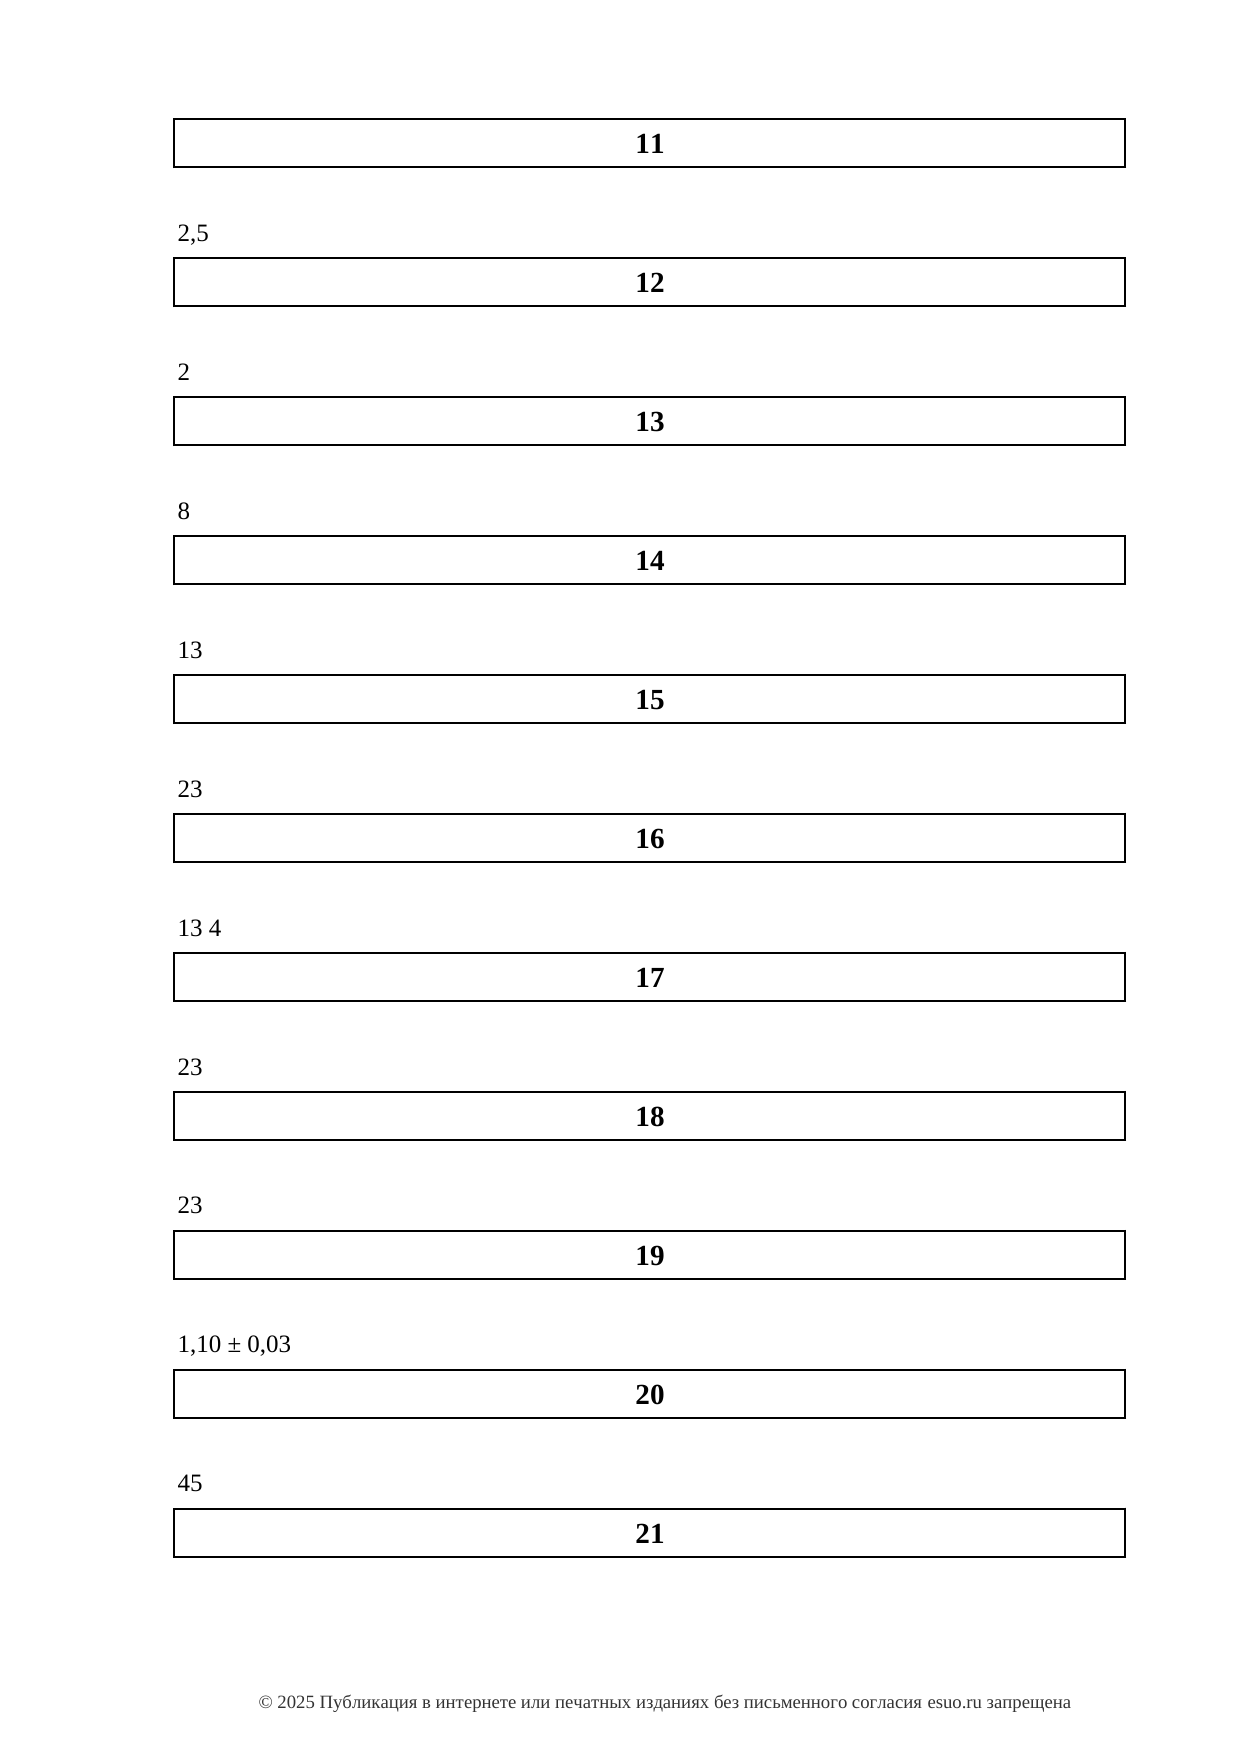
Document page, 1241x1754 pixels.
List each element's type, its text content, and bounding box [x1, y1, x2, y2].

text 23 [177, 1052, 1122, 1080]
subtitle 11 [175, 120, 1124, 166]
text 23 [177, 774, 1122, 802]
subtitle 21 [175, 1510, 1124, 1556]
text 2 [177, 357, 1122, 386]
subtitle 13 [175, 398, 1124, 444]
subtitle 19 [175, 1232, 1124, 1278]
subtitle 17 [175, 954, 1124, 1000]
subtitle 15 [175, 676, 1124, 722]
text 8 [177, 496, 1122, 524]
subtitle 12 [175, 259, 1124, 305]
subtitle 20 [175, 1371, 1124, 1417]
text 13 [177, 635, 1122, 663]
text 1,10 ± 0,03 [177, 1329, 1122, 1358]
subtitle 14 [175, 537, 1124, 583]
subtitle 18 [175, 1093, 1124, 1139]
text 45 [177, 1468, 1122, 1497]
subtitle 16 [175, 815, 1124, 861]
text 13 4 [177, 913, 1122, 941]
text 2,5 [177, 218, 1122, 247]
text 23 [177, 1191, 1122, 1219]
